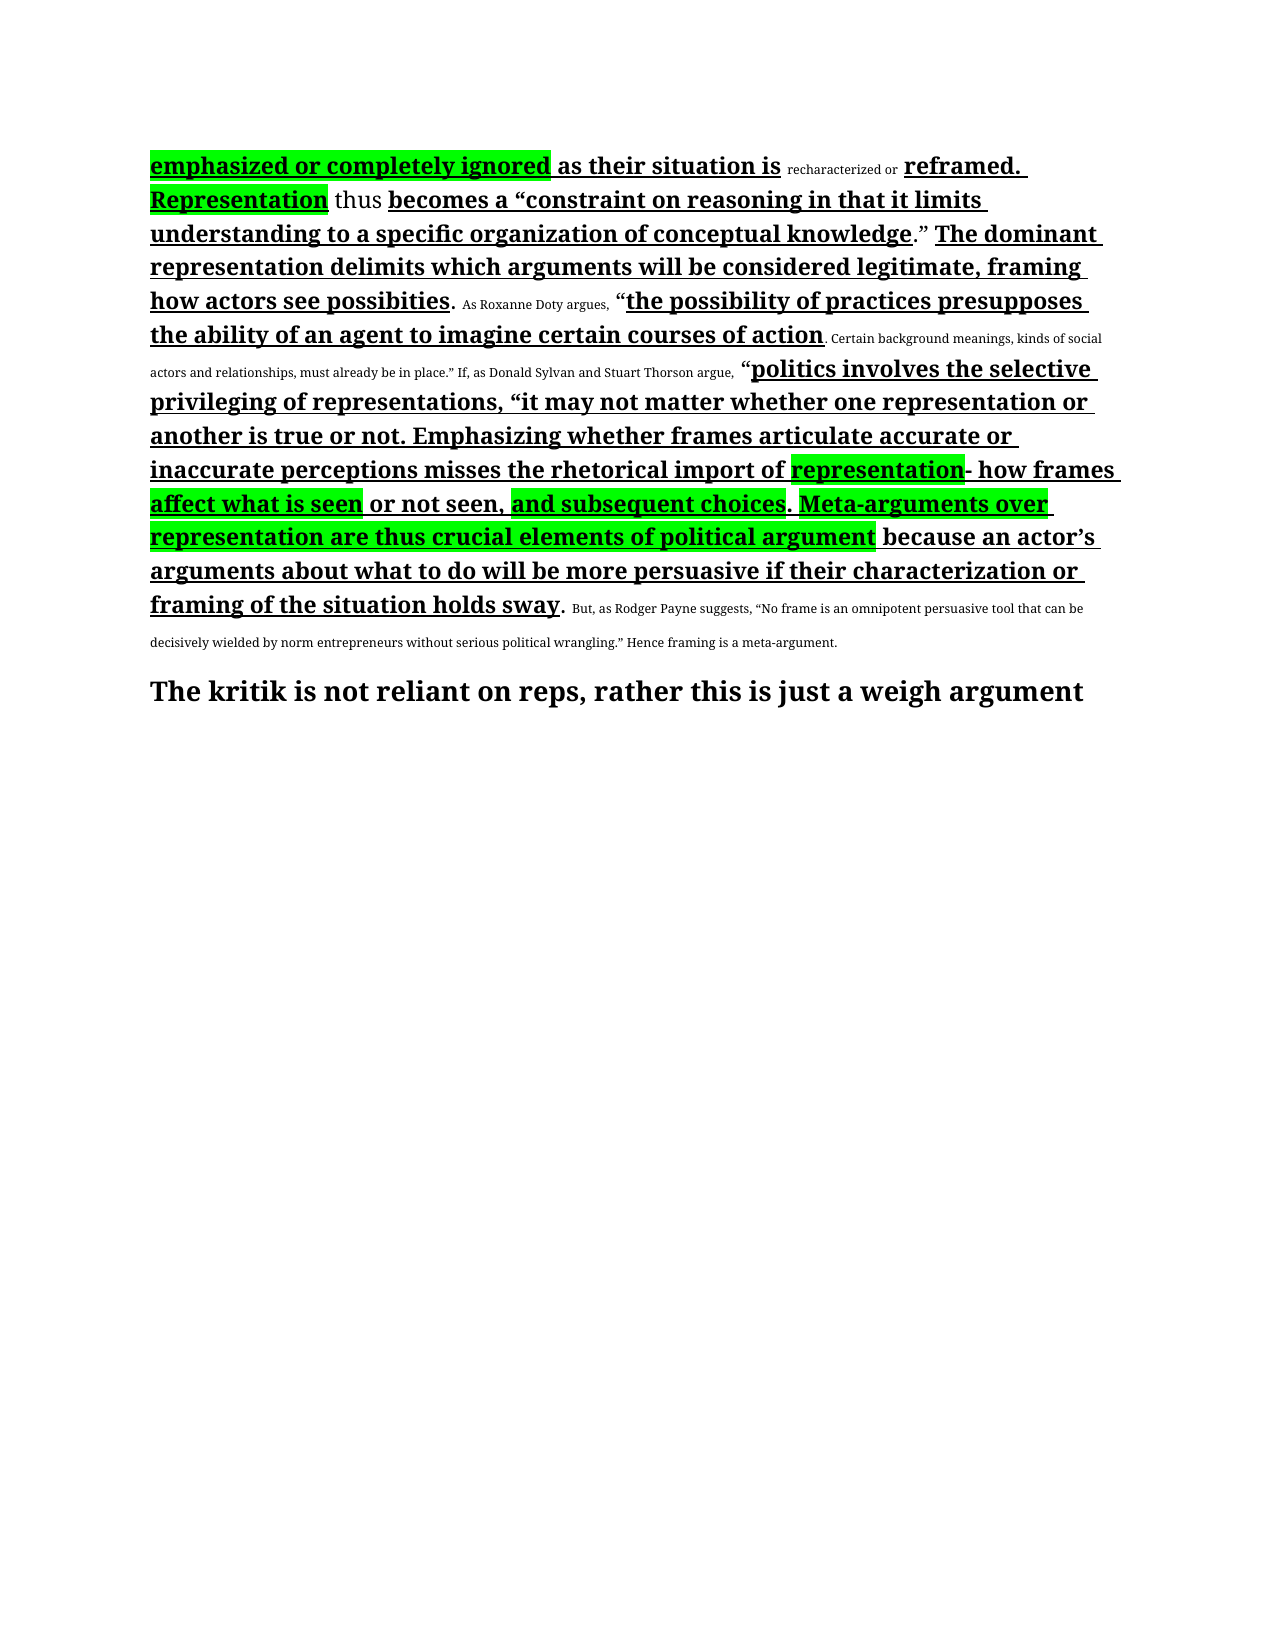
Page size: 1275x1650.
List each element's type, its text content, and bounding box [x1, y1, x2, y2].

subtitle The kritik is not reliant on reps, rather this is just a weigh argument [150, 673, 1125, 710]
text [150, 150, 1125, 654]
